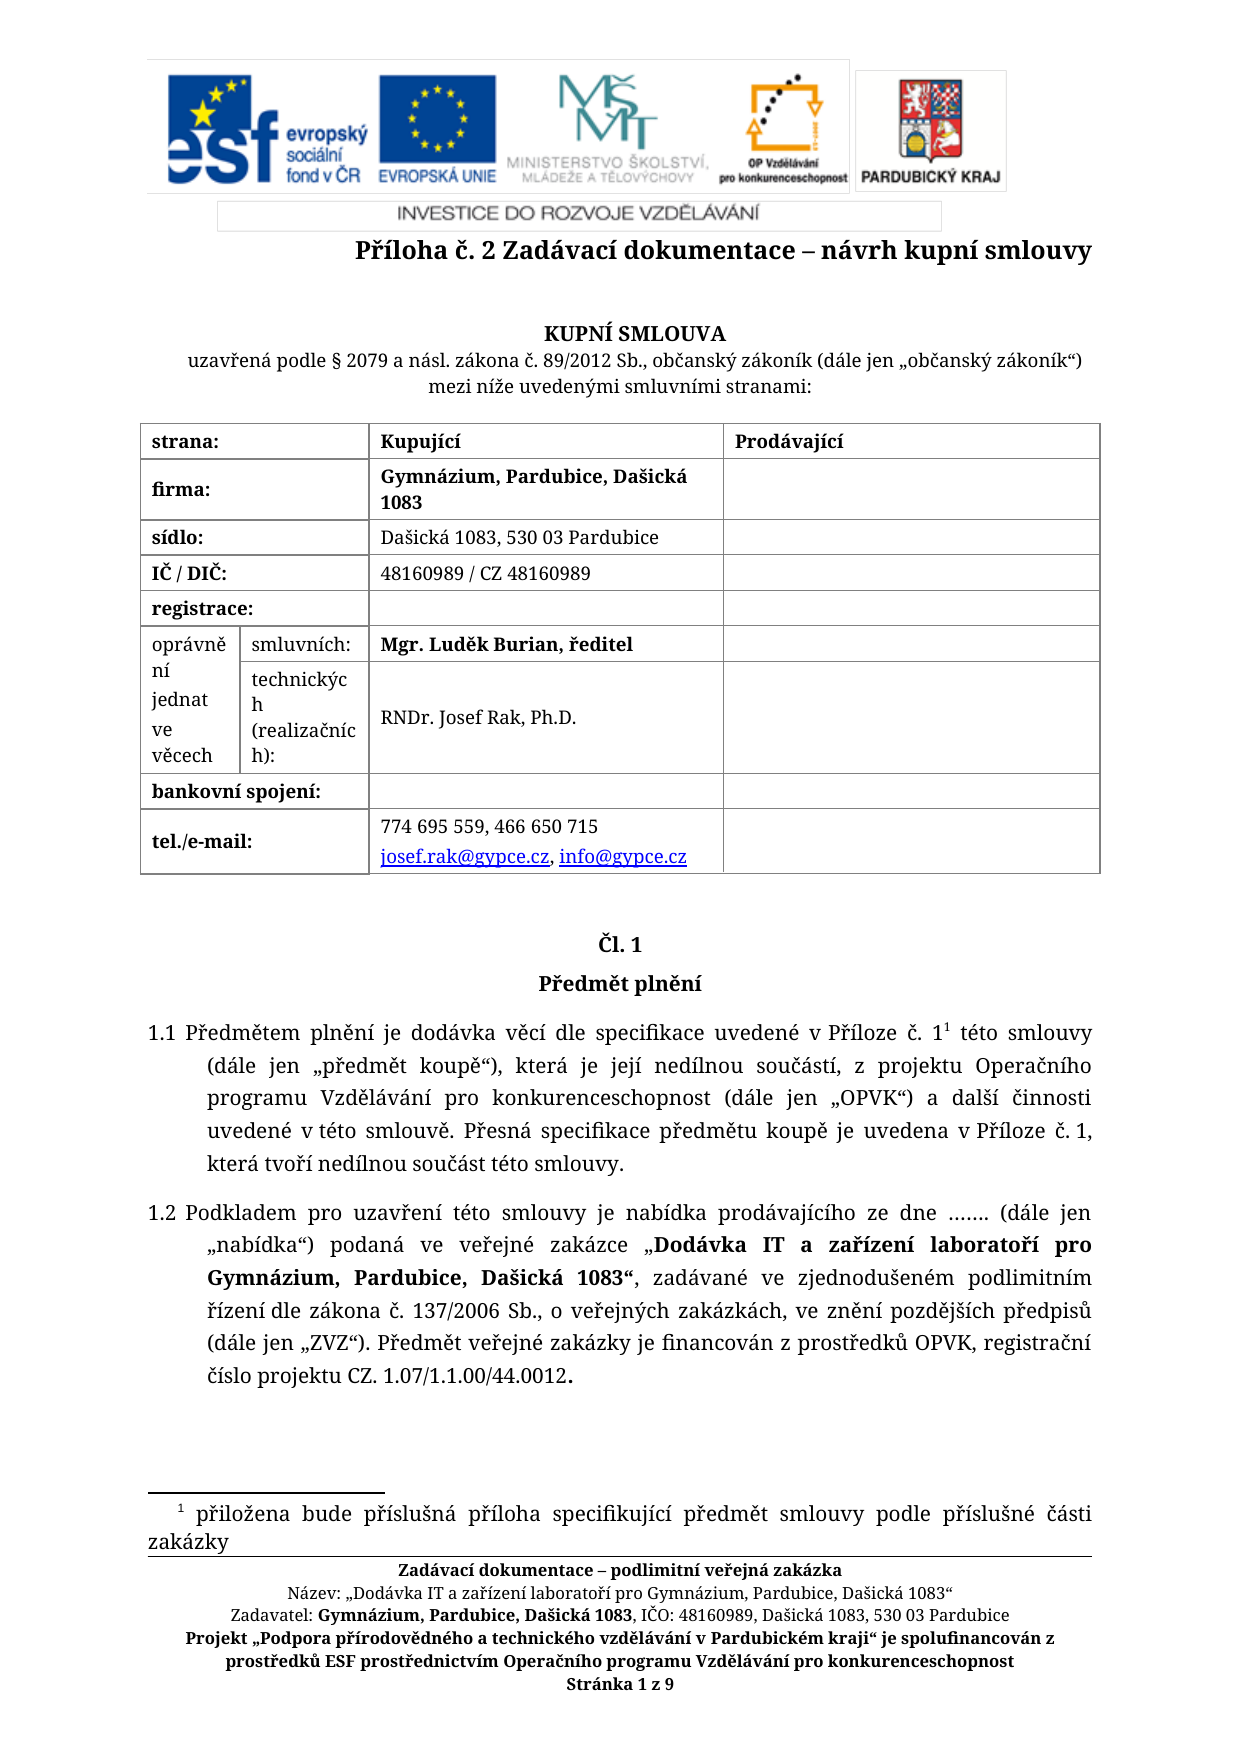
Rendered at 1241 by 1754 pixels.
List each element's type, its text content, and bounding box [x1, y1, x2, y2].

table_cell oprávnění jednat ve věcech [141, 627, 239, 772]
text kupní smlouva [148, 319, 1092, 347]
table_cell registrace: [141, 591, 368, 625]
table_cell technických (realizačních): [241, 662, 368, 772]
list Podkladem pro uzavření této smlouvy je nabídka prodávajícího ze dne ……. (dále jen „nabídka“) podaná ve veřejné zakázce „Dodávka IT a zařízení laboratoří pro Gymnázium, Pardubice, Dašická 1083“, zadávané ve zjednodušeném podlimitním řízení dle zákona č. 137/2006 Sb., o veřejných zakázkách, ve znění pozdějších předpisů (dále jen „ZVZ“). Předmět veřejné zakázky je financován z prostředků OPVK, registrační číslo projektu CZ. 1.07/1.1.00/44.0012. [148, 1198, 1092, 1389]
table_cell Gymnázium, Pardubice, Dašická 1083 [370, 459, 723, 519]
table_cell [370, 774, 723, 808]
table_cell 774 695 559, 466 650 715 josef.rak@gypce.cz, info@gypce.cz [370, 809, 723, 873]
table_cell [724, 520, 1099, 554]
table_cell 48160989 / CZ 48160989 [370, 555, 723, 590]
text uzavřená podle § násl. zákona č. 89/2012 Sb., občanský zákoník (dále jen „občanský zákoník“) mezi níže uvedenými smluvními stranami: [148, 347, 1092, 398]
picture [147, 58, 1008, 233]
table_cell Dašická 1083, 530 03 Pardubice [370, 520, 723, 554]
table_header Kupující [370, 424, 723, 458]
table_cell [724, 626, 1099, 661]
table_cell sídlo: [141, 521, 368, 554]
table_cell [370, 591, 723, 625]
table_header strana: [141, 424, 368, 458]
list Předmětem plnění je dodávka věcí dle specifikace uvedené v Příloze č. 1 této smlouvy (dále jen „předmět koupě“), která je její nedílnou součástí, z projektu Operačního programu Vzdělávání pro konkurenceschopnost (dále jen „OPVK“) a další činnosti uvedené v této smlouvě. Přesná specifikace předmětu koupě je uvedena v Příloze č. 1, která tvoří nedílnou součást této smlouvy. [148, 1018, 1092, 1177]
table_cell [724, 809, 1099, 873]
table_cell [724, 662, 1099, 772]
table_cell tel./e-mail: [141, 810, 368, 873]
text Čl. 1 [148, 930, 1092, 958]
table_cell [724, 774, 1099, 808]
table_cell firma: [141, 460, 368, 519]
table_cell [724, 591, 1099, 625]
table_cell RNDr. Josef Rak, Ph.D. [370, 662, 723, 772]
text Předmět plnění [148, 969, 1092, 997]
table_cell Mgr. Luděk Burian, ředitel [370, 626, 723, 661]
table_cell smluvních: [241, 627, 368, 661]
table_header Prodávající [724, 424, 1099, 458]
table_cell [724, 555, 1099, 590]
table_cell IČ / DIČ: [141, 556, 368, 590]
table_cell bankovní spojení: [141, 774, 368, 808]
table_cell [724, 459, 1099, 519]
